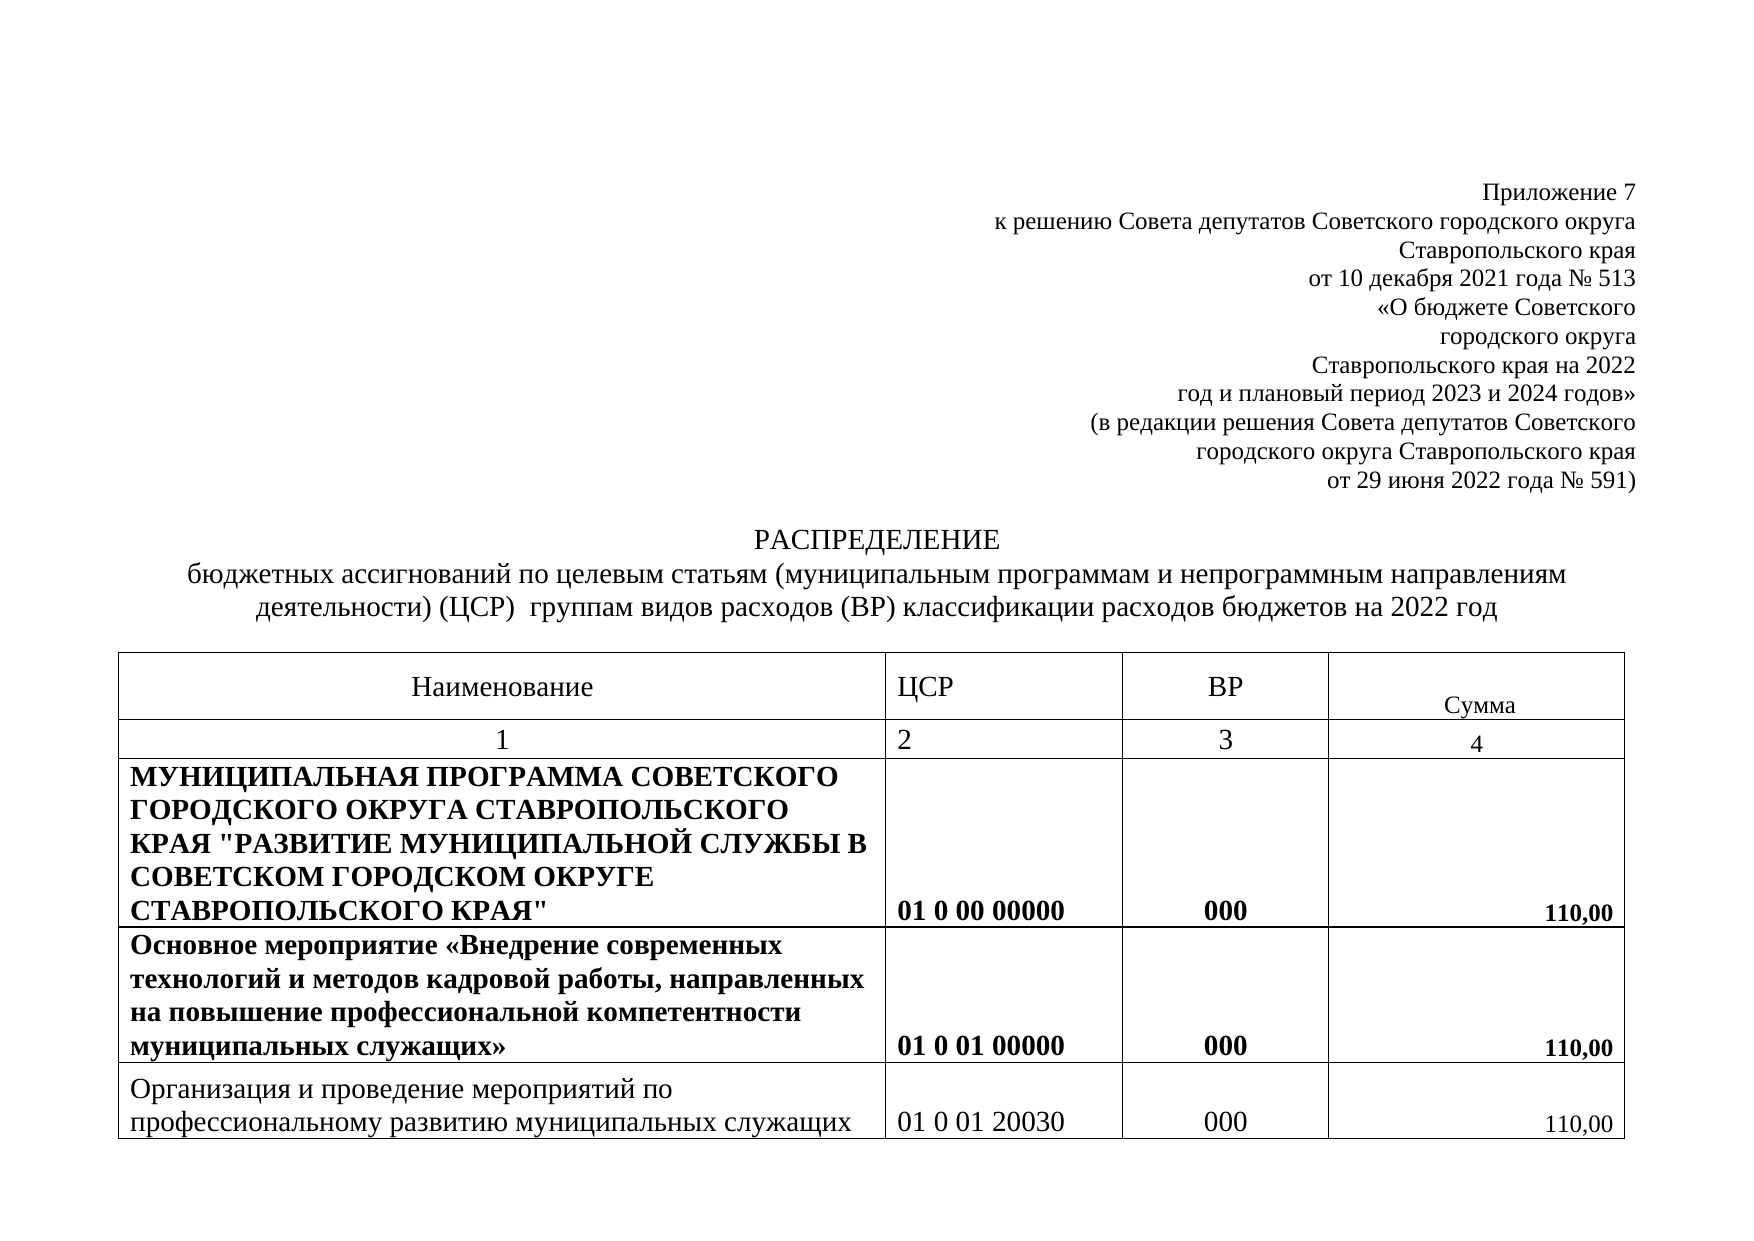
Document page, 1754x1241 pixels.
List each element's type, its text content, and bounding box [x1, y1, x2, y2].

text Ставропольского края [620, 235, 1636, 263]
text год и плановый период 2023 и 2024 годов» [118, 378, 1636, 407]
text Ставропольского края на 2022 [118, 350, 1636, 378]
table_cell 3 [1123, 720, 1328, 758]
text от 10 декабря 2021 года № 513 [620, 263, 1636, 292]
table_cell Организация и проведение мероприятий по профессиональному развитию муниципальных служащих [119, 1063, 885, 1138]
table_header ЦСР [886, 653, 1122, 719]
table_cell 01 0 00 00000 [886, 759, 1122, 926]
table_cell 1 [119, 720, 885, 758]
text к решению Совета депутатов Советского городского округа [620, 206, 1636, 235]
table_cell 01 0 01 20030 [886, 1063, 1122, 1138]
table_cell 4 [1329, 720, 1624, 758]
table_cell 2 [886, 720, 1122, 758]
table_cell 01 0 01 00000 [886, 928, 1122, 1062]
text (в редакции решения Совета депутатов Советского [118, 407, 1636, 436]
table_cell 000 [1123, 759, 1328, 926]
table_header Сумма [1329, 653, 1624, 719]
table_cell 110,00 [1329, 928, 1624, 1062]
text городского округа Ставропольского края [118, 436, 1636, 465]
text от 29 июня 2022 года № 591) [118, 465, 1636, 493]
table_header ВР [1123, 653, 1328, 719]
table_header Наименование [119, 653, 885, 719]
text РАСПРЕДЕЛЕНИЕ [118, 522, 1636, 556]
text «О бюджете Советского [620, 292, 1636, 321]
text городского округа [620, 321, 1636, 350]
table_cell 000 [1123, 928, 1328, 1062]
text Приложение 7 [118, 177, 1636, 206]
table_cell МУНИЦИПАЛЬНАЯ ПРОГРАММА СОВЕТСКОГО ГОРОДСКОГО ОКРУГА СТАВРОПОЛЬСКОГО КРАЯ "РАЗВИТИЕ МУНИЦИПАЛЬНОЙ СЛУЖБЫ В СОВЕТСКОМ ГОРОДСКОМ ОКРУГЕ СТАВРОПОЛЬСКОГО КРАЯ" [119, 759, 885, 926]
table_cell Основное мероприятие «Внедрение современных технологий и методов кадровой работы, направленных на повышение профессиональной компетентности муниципальных служащих» [119, 928, 885, 1062]
table_cell 110,00 [1329, 759, 1624, 926]
table_cell 000 [1123, 1063, 1328, 1138]
text бюджетных ассигнований по целевым статьям (муниципальным программам и непрограммным направлениям деятельности) (ЦСР) группам видов расходов (ВР) классификации расходов бюджетов на 2022 год [118, 556, 1636, 623]
table_cell 110,00 [1329, 1063, 1624, 1138]
